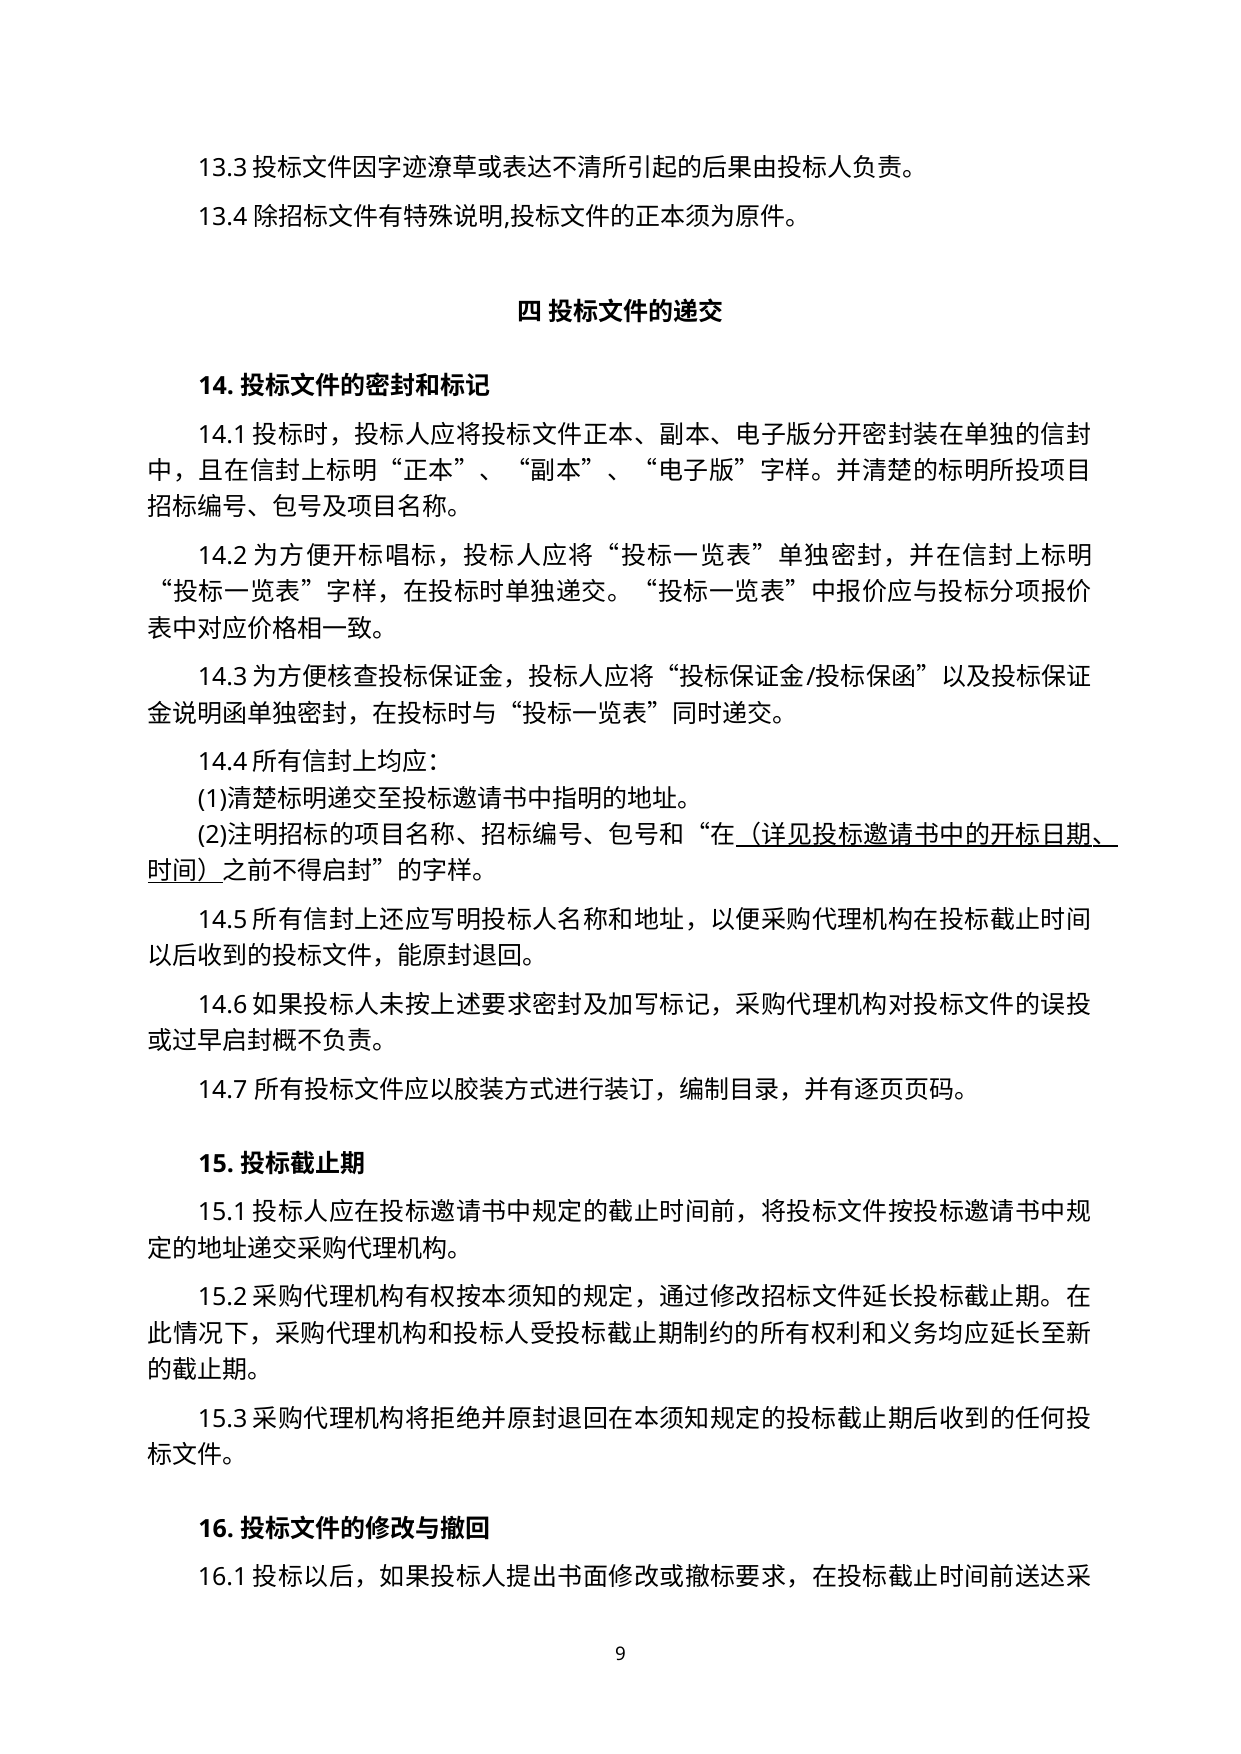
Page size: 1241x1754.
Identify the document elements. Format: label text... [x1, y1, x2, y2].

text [148, 1557, 1092, 1593]
text 13.4 除招标文件有特殊说明,投标文件的正本须为原件。 [198, 196, 1092, 233]
text 14.7 所有投标文件应以胶装方式进行装订，编制目录，并有逐页页码。 [148, 1069, 1092, 1106]
subtitle 14. 投标文件的密封和标记 [198, 366, 1092, 402]
subtitle 四 投标文件的递交 [148, 292, 1092, 328]
text 14.5所有信封上还应写明投标人名称和地址，以便采购代理机构在投标截止时间以后收到的投标文件，能原封退回。 [148, 899, 1092, 972]
text 13.3投标文件因字迹潦草或表达不清所引起的后果由投标人负责。 [148, 148, 1092, 184]
text 14.2为方便开标唱标，投标人应将“投标一览表”单独密封，并在信封上标明“投标一览表”字样，在投标时单独递交。“投标一览表”中报价应与投标分项报价表中对应价格相一致。 [148, 536, 1092, 644]
text 14.3为方便核查投标保证金，投标人应将“投标保证金/投标保函”以及投标保证金说明函单独密封，在投标时与“投标一览表”同时递交。 [148, 657, 1092, 729]
subtitle 16. 投标文件的修改与撤回 [198, 1508, 1092, 1544]
text (2)注明招标的项目名称、招标编号、包号和“在（详见投标邀请书中的开标日期、时间）之前不得启封”的字样。 [148, 814, 1092, 887]
text 15.2采购代理机构有权按本须知的规定，通过修改招标文件延长投标截止期。在此情况下，采购代理机构和投标人受投标截止期制约的所有权利和义务均应延长至新的截止期。 [148, 1277, 1092, 1386]
text 15.3采购代理机构将拒绝并原封退回在本须知规定的投标截止期后收到的任何投标文件。 [148, 1398, 1092, 1471]
text 14.6如果投标人未按上述要求密封及加写标记，采购代理机构对投标文件的误投或过早启封概不负责。 [148, 984, 1092, 1057]
subtitle 15. 投标截止期 [198, 1143, 1092, 1179]
text (1)清楚标明递交至投标邀请书中指明的地址。 [148, 778, 1092, 814]
text 15.1投标人应在投标邀请书中规定的截止时间前，将投标文件按投标邀请书中规定的地址递交采购代理机构。 [148, 1192, 1092, 1264]
text 14.1投标时，投标人应将投标文件正本、副本、电子版分开密封装在单独的信封中，且在信封上标明“正本”、“副本”、“电子版”字样。并清楚的标明所投项目招标编号、包号及项目名称。 [148, 414, 1092, 523]
text 14.4所有信封上均应： [148, 742, 1092, 778]
